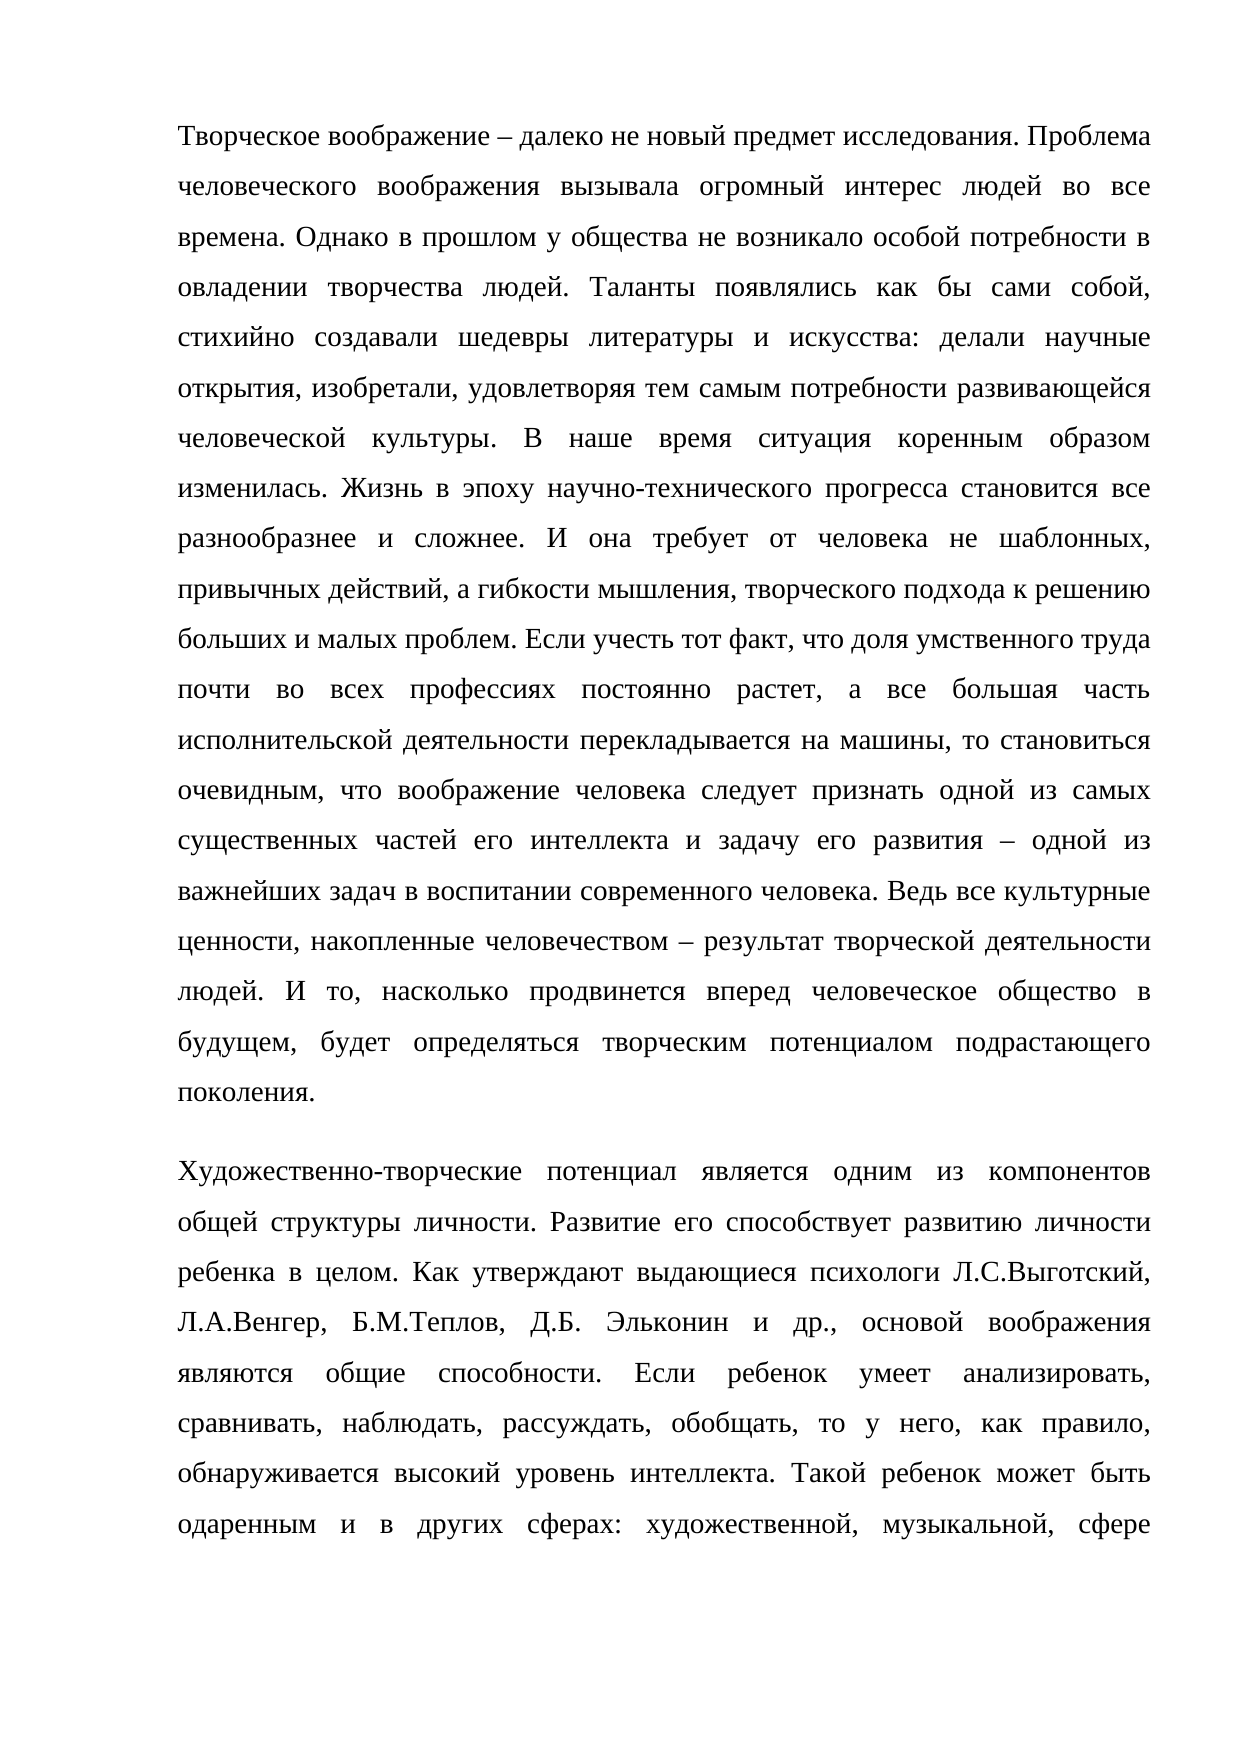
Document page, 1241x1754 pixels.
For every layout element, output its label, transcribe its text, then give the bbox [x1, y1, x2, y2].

text Творческое воображение – далеко не новый предмет исследования. Проблема человеческого воображения вызывала огромный интерес людей во все времена. Однако в прошлом у общества не возникало особой потребности в овладении творчества людей. Таланты появлялись как бы сами собой, стихийно создавали шедевры литературы и искусства: делали научные открытия, изобретали, удовлетворяя тем самым потребности развивающейся человеческой культуры. В наше время ситуация коренным образом изменилась. Жизнь в эпоху научно-технического прогресса становится все разнообразнее и сложнее. И она требует от человека не шаблонных, привычных действий, а гибкости мышления, творческого подхода к решению больших и малых проблем. Если учесть тот факт, что доля умственного труда почти во всех профессиях постоянно растет, а все большая часть исполнительской деятельности перекладывается на машины, то становиться очевидным, что воображение человека следует признать одной из самых существенных частей его интеллекта и задачу его развития – одной из важнейших задач в воспитании современного человека. Ведь все культурные ценности, накопленные человечеством – результат творческой деятельности людей. И то, насколько продвинется вперед человеческое общество в будущем, будет определяться творческим потенциалом подрастающего поколения. [177, 118, 1152, 1108]
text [177, 1153, 1152, 1539]
